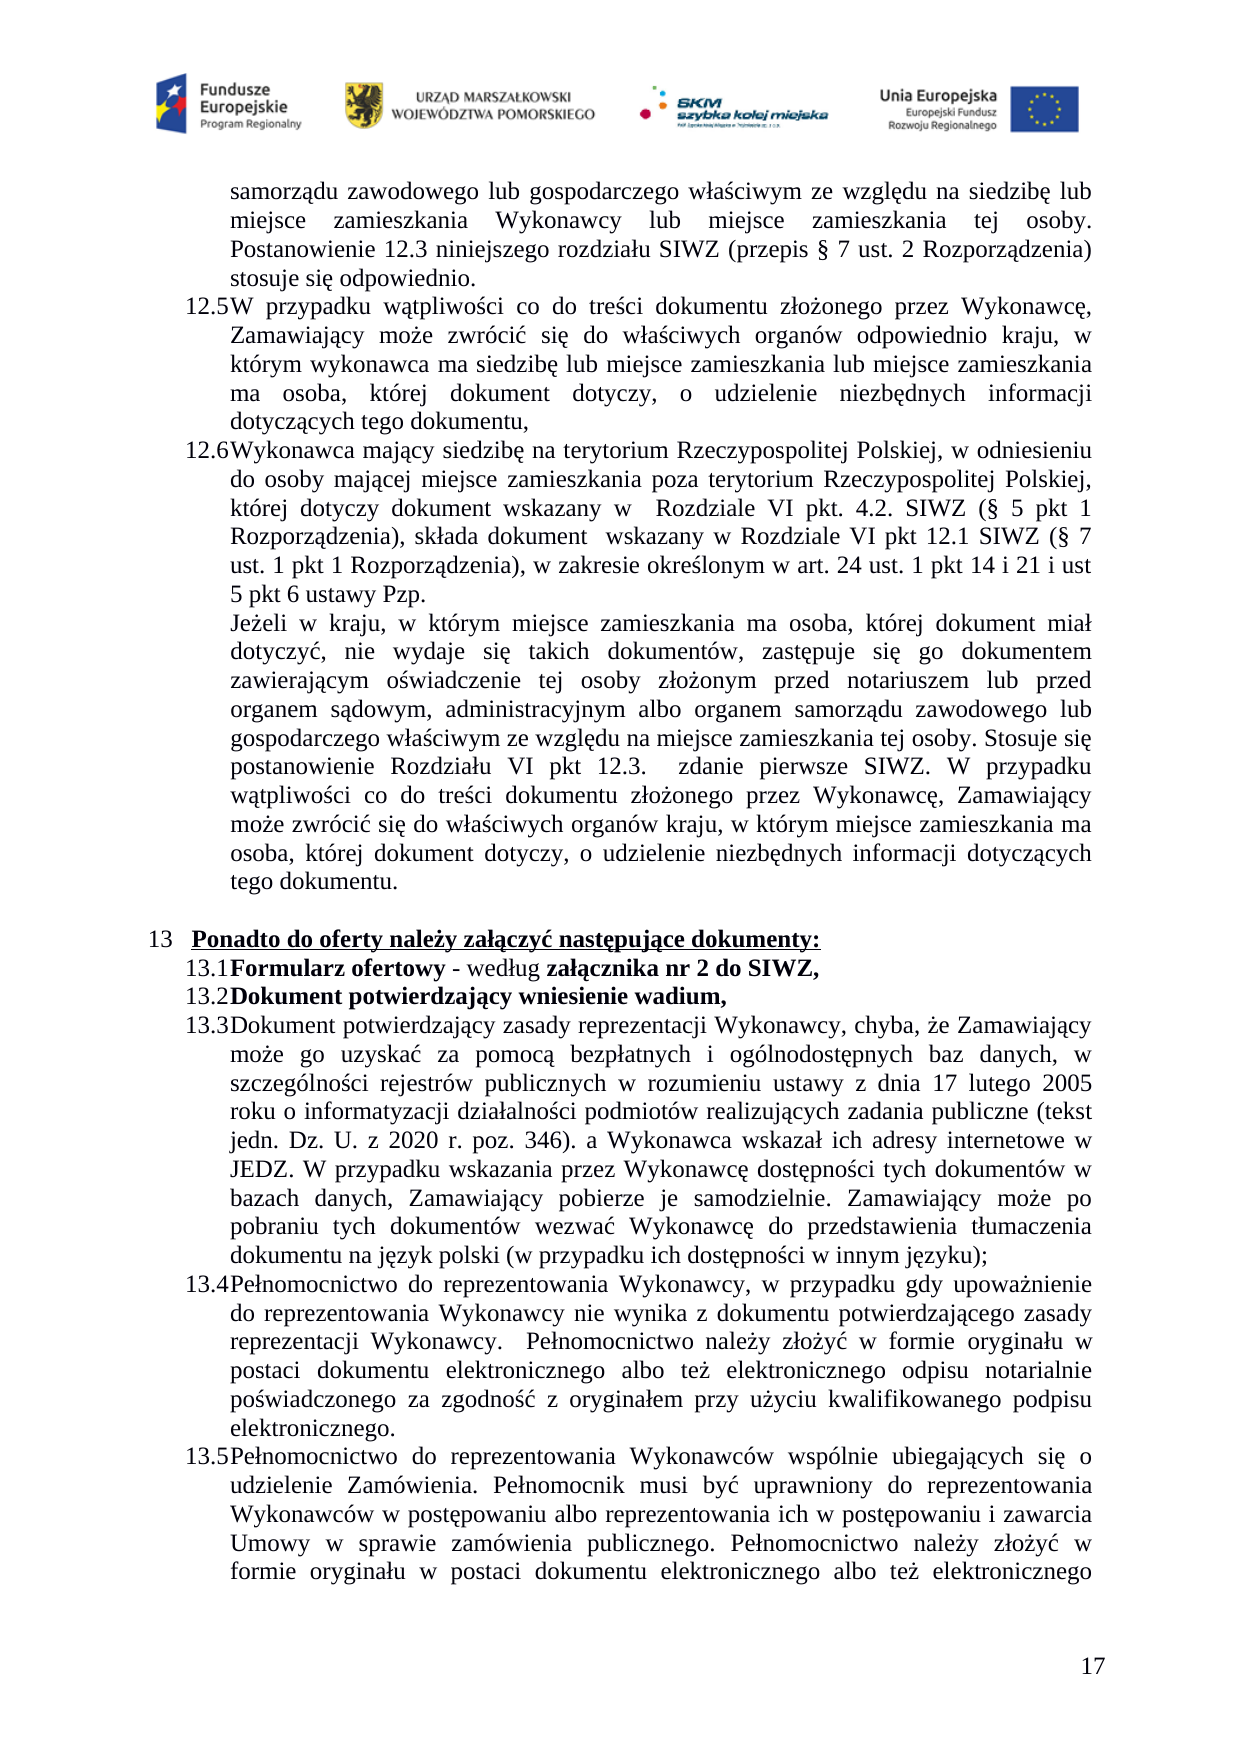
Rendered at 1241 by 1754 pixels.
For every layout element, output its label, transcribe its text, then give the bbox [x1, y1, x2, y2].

list W przypadku wątpliwości co do treści dokumentu złożonego przez Wykonawcę, Zamawiający może zwrócić się do właściwych organów odpowiednio kraju, w którym wykonawca ma siedzibę lub miejsce zamieszkania lub miejsce zamieszkania ma osoba, której dokument dotyczy, o udzielenie niezbędnych informacji dotyczących tego dokumentu, [185, 291, 1093, 435]
list Formularz ofertowy - według załącznika nr 2 do SIWZ, [185, 953, 1093, 981]
list Dokument potwierdzający zasady reprezentacji Wykonawcy, chyba, że Zamawiający może go uzyskać za pomocą bezpłatnych i ogólnodostępnych baz danych, w szczególności rejestrów publicznych w rozumieniu ustawy z dnia 17 lutego 2005 roku o informatyzacji działalności podmiotów realizujących zadania publiczne (tekst jedn. Dz. U. z 2020 r. poz. 346). a Wykonawca wskazał ich adresy internetowe w JEDZ. W przypadku wskazania przez Wykonawcę dostępności tych dokumentów w bazach danych, Zamawiający pobierze je samodzielnie. Zamawiający może po pobraniu tych dokumentów wezwać Wykonawcę do przedstawienia tłumaczenia dokumentu na język polski (w przypadku ich dostępności w innym języku); [185, 1010, 1093, 1269]
list Dokument potwierdzający wniesienie wadium, [185, 981, 1093, 1010]
list Pełnomocnictwo do reprezentowania Wykonawcy, w przypadku gdy upoważnienie do reprezentowania Wykonawcy nie wynika z dokumentu potwierdzającego zasady reprezentacji Wykonawcy. Pełnomocnictwo należy złożyć w formie oryginału w postaci dokumentu elektronicznego albo też elektronicznego odpisu notarialnie poświadczonego za zgodność z oryginałem przy użyciu kwalifikowanego podpisu elektronicznego. [185, 1269, 1093, 1441]
list Wykonawca mający siedzibę na terytorium Rzeczypospolitej Polskiej, w odniesieniu do osoby mającej miejsce zamieszkania poza terytorium Rzeczypospolitej Polskiej, której dotyczy dokument wskazany w Rozdziale VI pkt. 4.2. SIWZ (§ 5 pkt 1 Rozporządzenia), składa dokument wskazany w Rozdziale VI pkt 12.1 SIWZ (§ 7 ust. 1 pkt 1 Rozporządzenia), w zakresie określonym w art. 24 ust. 1 pkt 14 i 21 i ust 5 pkt 6 ustawy Pzp. [185, 435, 1093, 608]
list Ponadto do oferty należy załączyć następujące dokumenty: [148, 924, 1093, 953]
picture [147, 73, 1093, 148]
text Jeżeli w kraju, w którym miejsce zamieszkania ma osoba, której dokument miał dotyczyć, nie wydaje się takich dokumentów, zastępuje się go dokumentem zawierającym oświadczenie tej osoby złożonym przed notariuszem lub przed organem sądowym, administracyjnym albo organem samorządu zawodowego lub gospodarczego właściwym ze względu na miejsce zamieszkania tej osoby. Stosuje się postanowienie Rozdziału VI pkt 12.3. zdanie pierwsze SIWZ. W przypadku wątpliwości co do treści dokumentu złożonego przez Wykonawcę, Zamawiający może zwrócić się do właściwych organów kraju, w którym miejsce zamieszkania ma osoba, której dokument dotyczy, o udzielenie niezbędnych informacji dotyczących tego dokumentu. [230, 608, 1093, 895]
